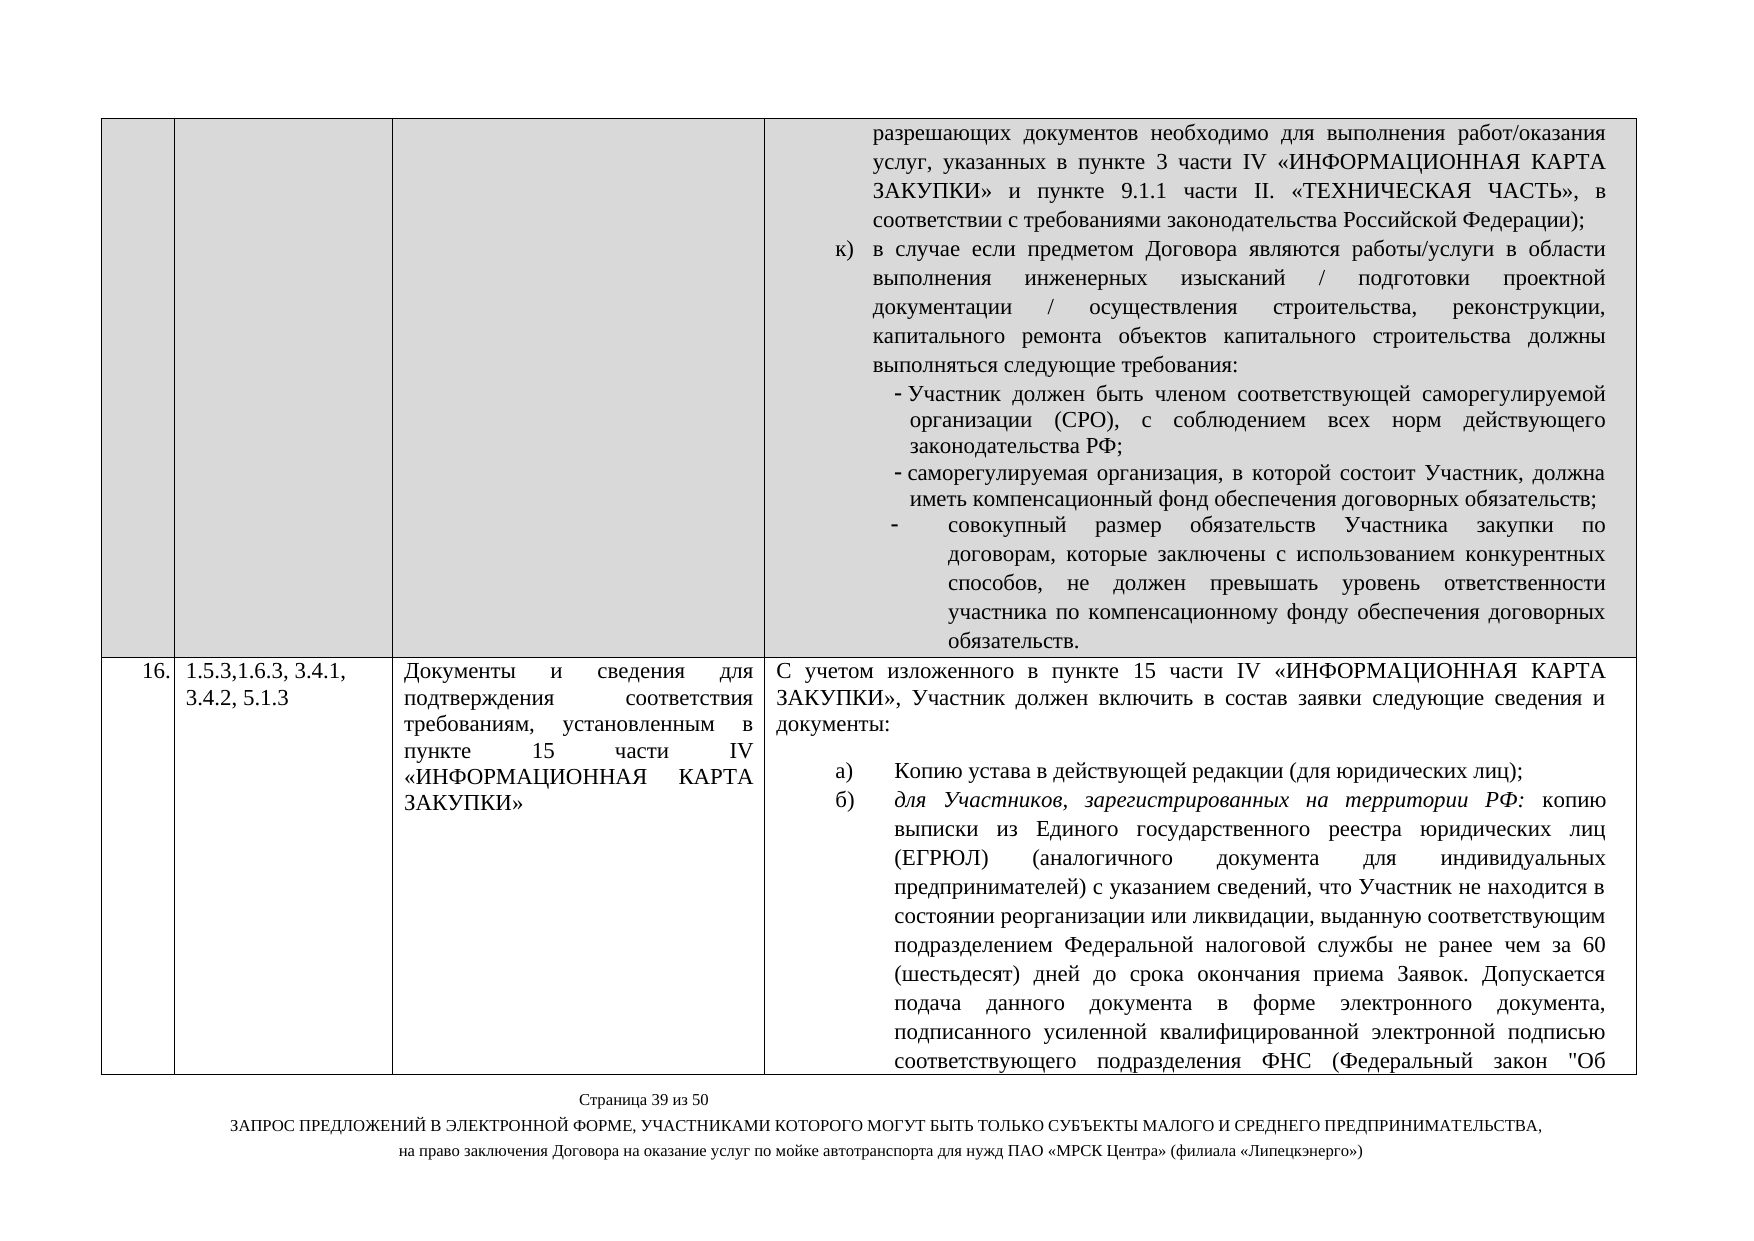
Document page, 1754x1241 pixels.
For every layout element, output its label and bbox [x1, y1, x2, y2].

table_cell [765, 658, 1636, 1073]
table_cell [393, 119, 764, 657]
table_cell [102, 658, 174, 1073]
table_cell [175, 119, 392, 657]
table_cell [102, 119, 174, 657]
table_cell [175, 658, 392, 1073]
table_cell [765, 119, 1636, 657]
table_cell [393, 658, 764, 1073]
